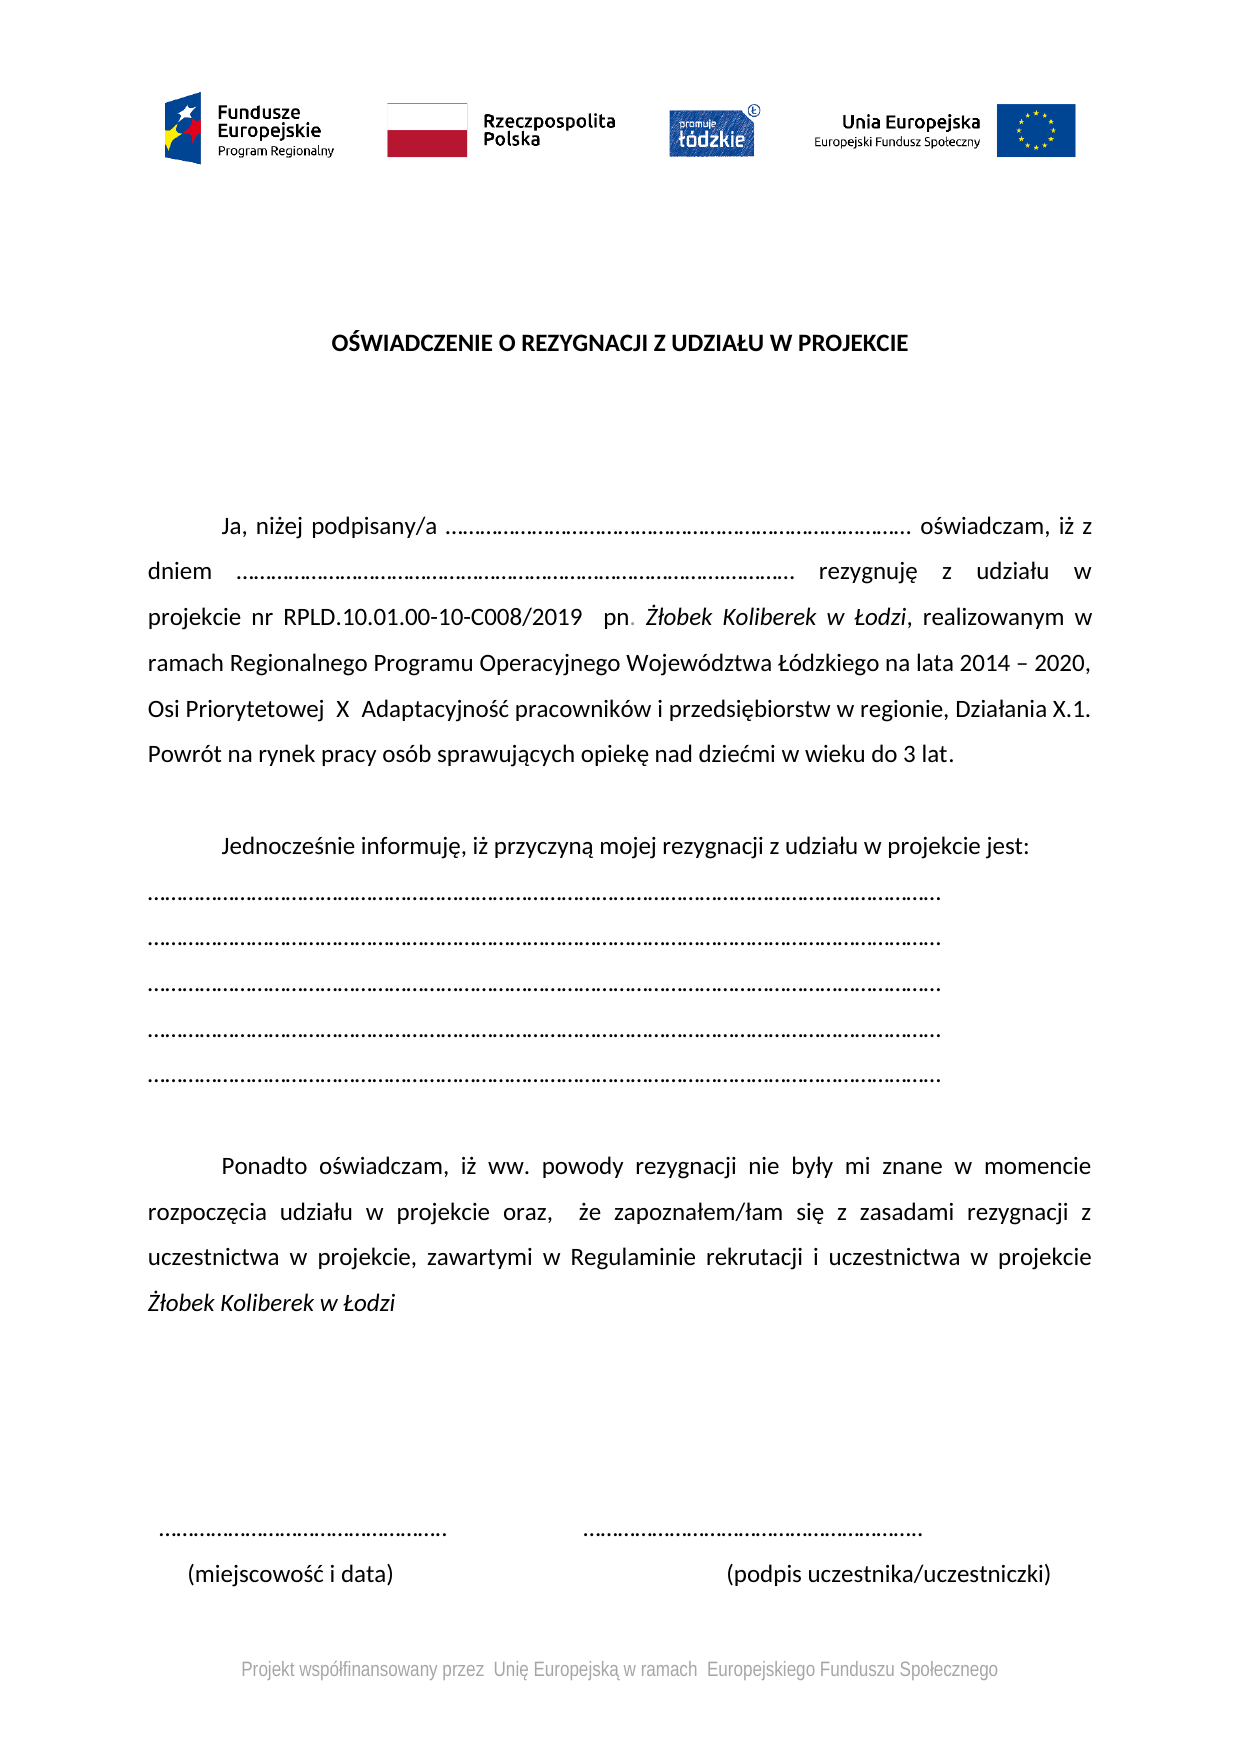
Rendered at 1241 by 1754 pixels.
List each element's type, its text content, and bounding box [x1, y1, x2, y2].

text ………………………………………………………………………………………………………………………… [148, 967, 1093, 998]
text Jednocześnie informuję, iż przyczyną mojej rezygnacji z udziału w projekcie jest: [148, 830, 1093, 860]
text (miejscowość i data) (podpis uczestnika/uczestniczki) [148, 1558, 1093, 1588]
text ………………………………………………………………………………………………………………………… [148, 921, 1093, 952]
text ………………………………………………………………………………………………………………………… [148, 876, 1093, 906]
text ………………………………………………………………………………………………………………………… [148, 1013, 1093, 1043]
text ………………………………………………………………………………………………………………………… [148, 1058, 1093, 1089]
picture [147, 73, 1093, 182]
text ………………………………………….. ………………………………………………….. [148, 1512, 1093, 1543]
text Ja, niżej podpisany/a ……………………………………………………………………… oświadczam, iż z dniem ………………………………………………………………………….………… rezygnuję z udziału w projekcie nr RPLD.10.01.00-10-C008/2019 pn. Żłobek Koliberek w Łodzi, realizowanym w ramach Regionalnego Programu Operacyjnego Województwa Łódzkiego na lata 2014 – 2020, Osi Priorytetowej X Adaptacyjność pracowników i przedsiębiorstw w regionie, Działania X.1. Powrót na rynek pracy osób sprawujących opiekę nad dziećmi w wieku do 3 lat. [148, 510, 1093, 769]
text Ponadto oświadczam, iż ww. powody rezygnacji nie były mi znane w momencie rozpoczęcia udziału w projekcie oraz, że zapoznałem/łam się z zasadami rezygnacji z uczestnictwa w projekcie, zawartymi w Regulaminie rekrutacji i uczestnictwa w projekcie Żłobek Koliberek w Łodzi [148, 1150, 1093, 1318]
text OŚWIADCZENIE O REZYGNACJI Z UDZIAŁU W PROJEKCIE [148, 327, 1093, 357]
